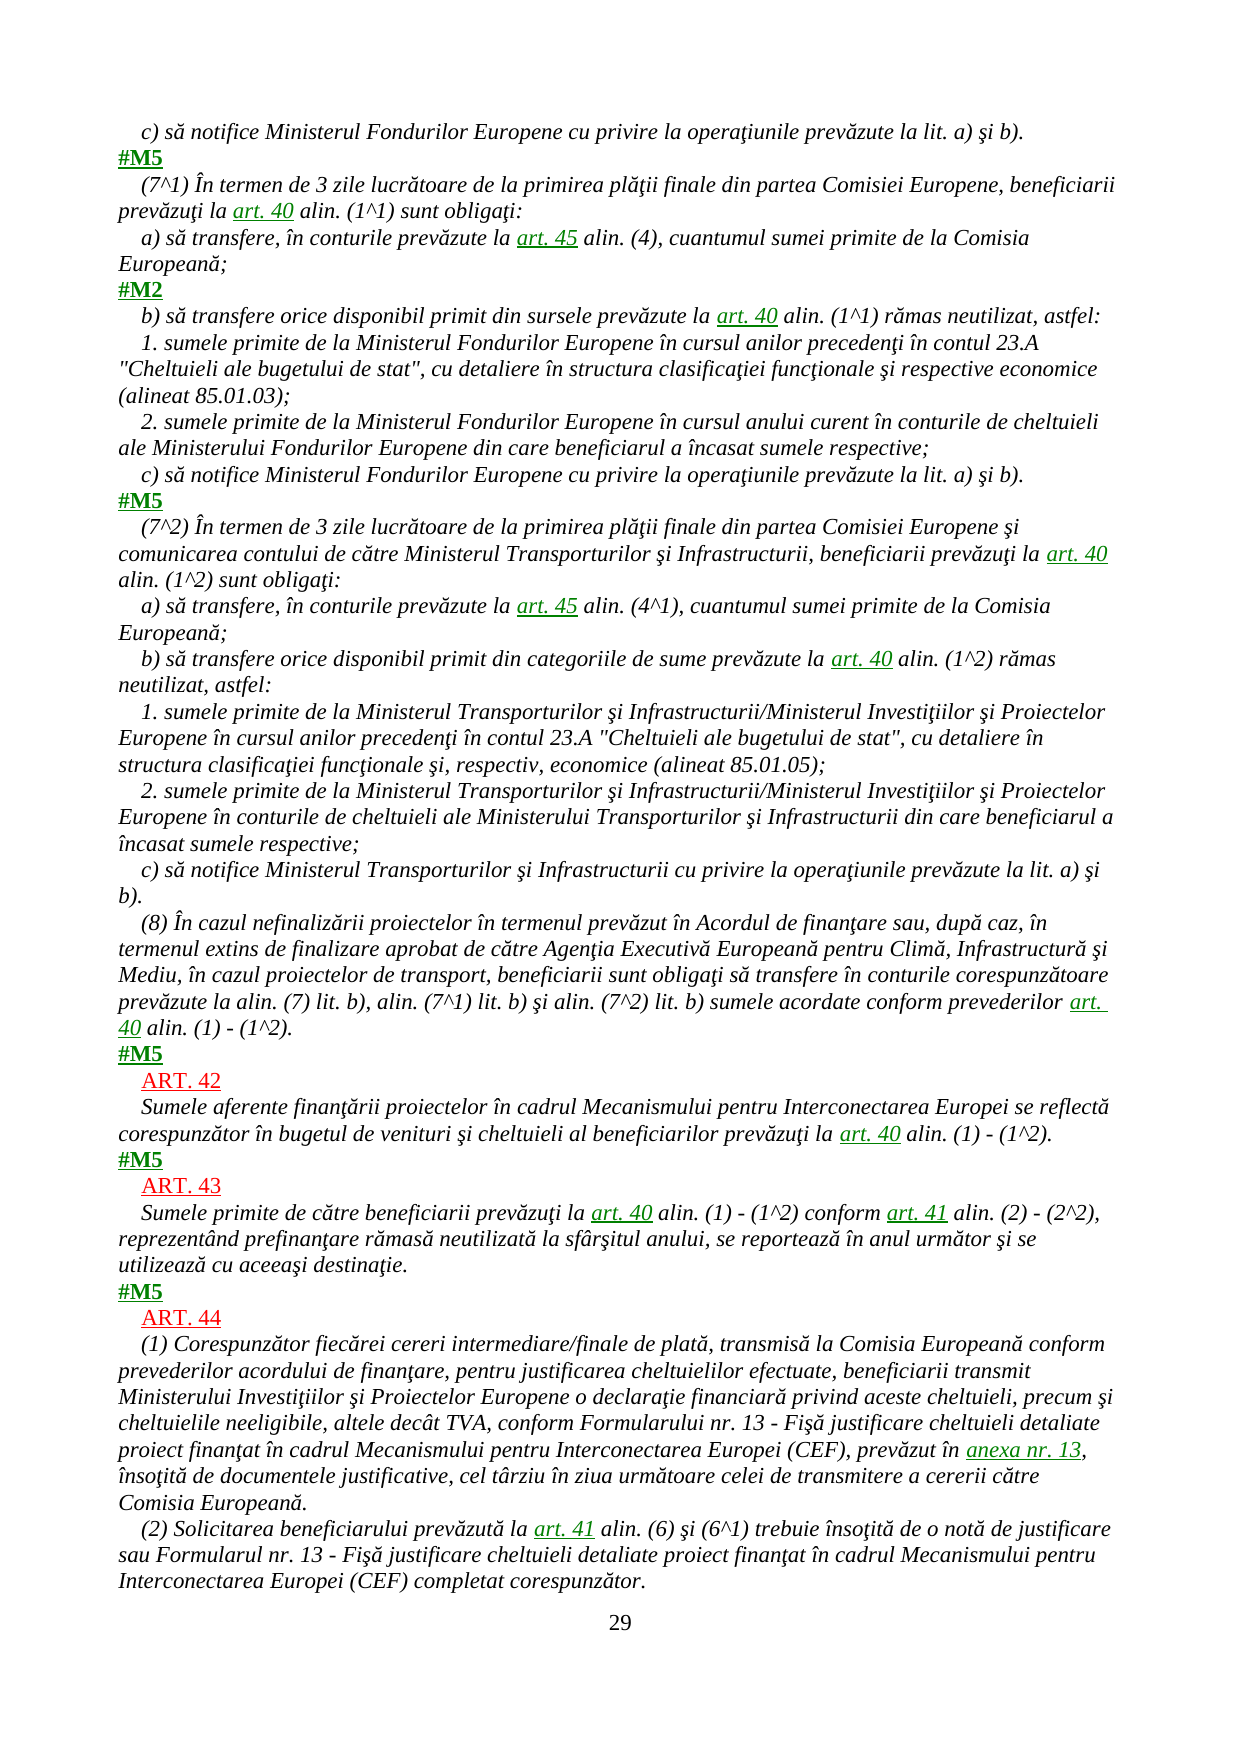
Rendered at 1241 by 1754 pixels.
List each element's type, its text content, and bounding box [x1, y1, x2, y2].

text Sumele aferente finanţării proiectelor în cadrul Mecanismului pentru Interconectarea Europei se reflectă corespunzător în bugetul de venituri şi cheltuieli al beneficiarilor prevăzuţi la art. 40 alin. (1) - (1^2). [118, 1093, 1122, 1146]
text (7^2) În termen de 3 zile lucrătoare de la primirea plăţii finale din partea Comisiei Europene şi comunicarea contului de către Ministerul Transporturilor şi Infrastructurii, beneficiarii prevăzuţi la art. 40 alin. (1^2) sunt obligaţi: [118, 513, 1122, 592]
text (8) În cazul nefinalizării proiectelor în termenul prevăzut în Acordul de finanţare sau, după caz, în termenul extins de finalizare aprobat de către Agenţia Executivă Europeană pentru Climă, Infrastructură şi Mediu, în cazul proiectelor de transport, beneficiarii sunt obligaţi să transfere în conturile corespunzătoare prevăzute la alin. (7) lit. b), alin. (7^1) lit. b) şi alin. (7^2) lit. b) sumele acordate conform prevederilor art. 40 alin. (1) - (1^2). [118, 909, 1122, 1041]
text c) să notifice Ministerul Transporturilor şi Infrastructurii cu privire la operaţiunile prevăzute la lit. a) şi b). [118, 856, 1122, 909]
text a) să transfere, în conturile prevăzute la art. 45 alin. (4), cuantumul sumei primite de la Comisia Europeană; [118, 223, 1122, 276]
text #M5 [118, 144, 1122, 171]
text ART. 44 [118, 1304, 1122, 1330]
text c) să notifice Ministerul Fondurilor Europene cu privire la operaţiunile prevăzute la lit. a) şi b). [118, 118, 1122, 144]
text #M5 [118, 1278, 1122, 1304]
text ART. 42 [118, 1067, 1122, 1093]
text ART. 43 [118, 1172, 1122, 1199]
text Sumele primite de către beneficiarii prevăzuţi la art. 40 alin. (1) - (1^2) conform art. 41 alin. (2) - (2^2), reprezentând prefinanţare rămasă neutilizată la sfârşitul anului, se reportează în anul următor şi se utilizează cu aceeaşi destinaţie. [118, 1199, 1122, 1278]
text #M5 [118, 1041, 1122, 1067]
text #M5 [118, 1146, 1122, 1172]
text #M2 [118, 276, 1122, 303]
text b) să transfere orice disponibil primit din categoriile de sume prevăzute la art. 40 alin. (1^2) rămas neutilizat, astfel: [118, 645, 1122, 698]
text #M5 [118, 487, 1122, 513]
text c) să notifice Ministerul Fondurilor Europene cu privire la operaţiunile prevăzute la lit. a) şi b). [118, 461, 1122, 487]
text (2) Solicitarea beneficiarului prevăzută la art. 41 alin. (6) şi (6^1) trebuie însoţită de o notă de justificare sau Formularul nr. 13 - Fişă justificare cheltuieli detaliate proiect finanţat în cadrul Mecanismului pentru Interconectarea Europei (CEF) completat corespunzător. [118, 1515, 1122, 1594]
text (1) Corespunzător fiecărei cereri intermediare/finale de plată, transmisă la Comisia Europeană conform prevederilor acordului de finanţare, pentru justificarea cheltuielilor efectuate, beneficiarii transmit Ministerului Investiţiilor şi Proiectelor Europene o declaraţie financiară privind aceste cheltuieli, precum şi cheltuielile neeligibile, altele decât TVA, conform Formularului nr. 13 - Fişă justificare cheltuieli detaliate proiect finanţat în cadrul Mecanismului pentru Interconectarea Europei (CEF), prevăzut în anexa nr. 13, însoţită de documentele justificative, cel târziu în ziua următoare celei de transmitere a cererii către Comisia Europeană. [118, 1330, 1122, 1515]
text b) să transfere orice disponibil primit din sursele prevăzute la art. 40 alin. (1^1) rămas neutilizat, astfel: [118, 303, 1122, 329]
text 1. sumele primite de la Ministerul Transporturilor şi Infrastructurii/Ministerul Investiţiilor şi Proiectelor Europene în cursul anilor precedenţi în contul 23.A "Cheltuieli ale bugetului de stat", cu detaliere în structura clasificaţiei funcţionale şi, respectiv, economice (alineat 85.01.05); [118, 698, 1122, 777]
text 2. sumele primite de la Ministerul Transporturilor şi Infrastructurii/Ministerul Investiţiilor şi Proiectelor Europene în conturile de cheltuieli ale Ministerului Transporturilor şi Infrastructurii din care beneficiarul a încasat sumele respective; [118, 777, 1122, 856]
text a) să transfere, în conturile prevăzute la art. 45 alin. (4^1), cuantumul sumei primite de la Comisia Europeană; [118, 592, 1122, 645]
text (7^1) În termen de 3 zile lucrătoare de la primirea plăţii finale din partea Comisiei Europene, beneficiarii prevăzuţi la art. 40 alin. (1^1) sunt obligaţi: [118, 171, 1122, 223]
